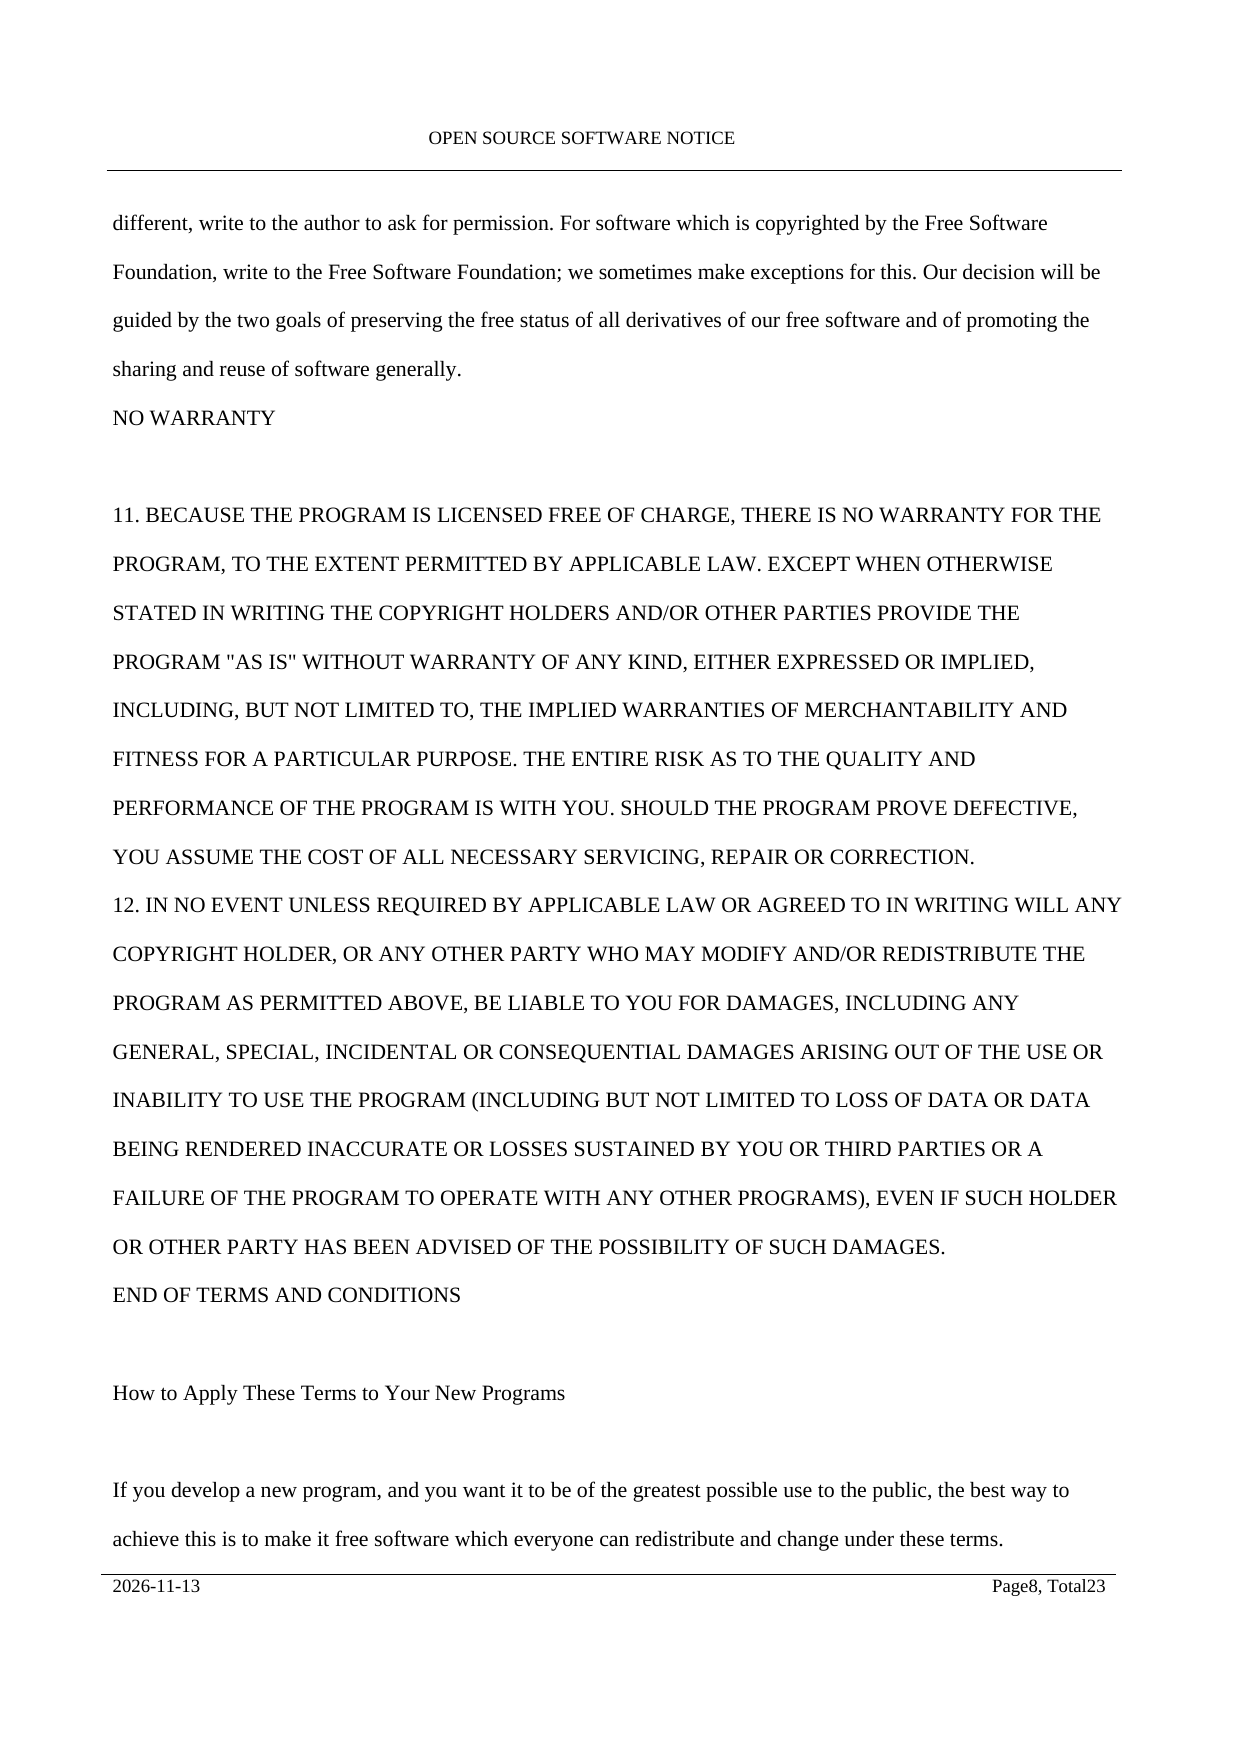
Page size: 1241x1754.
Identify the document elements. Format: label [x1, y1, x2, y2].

text [112, 206, 1128, 1555]
